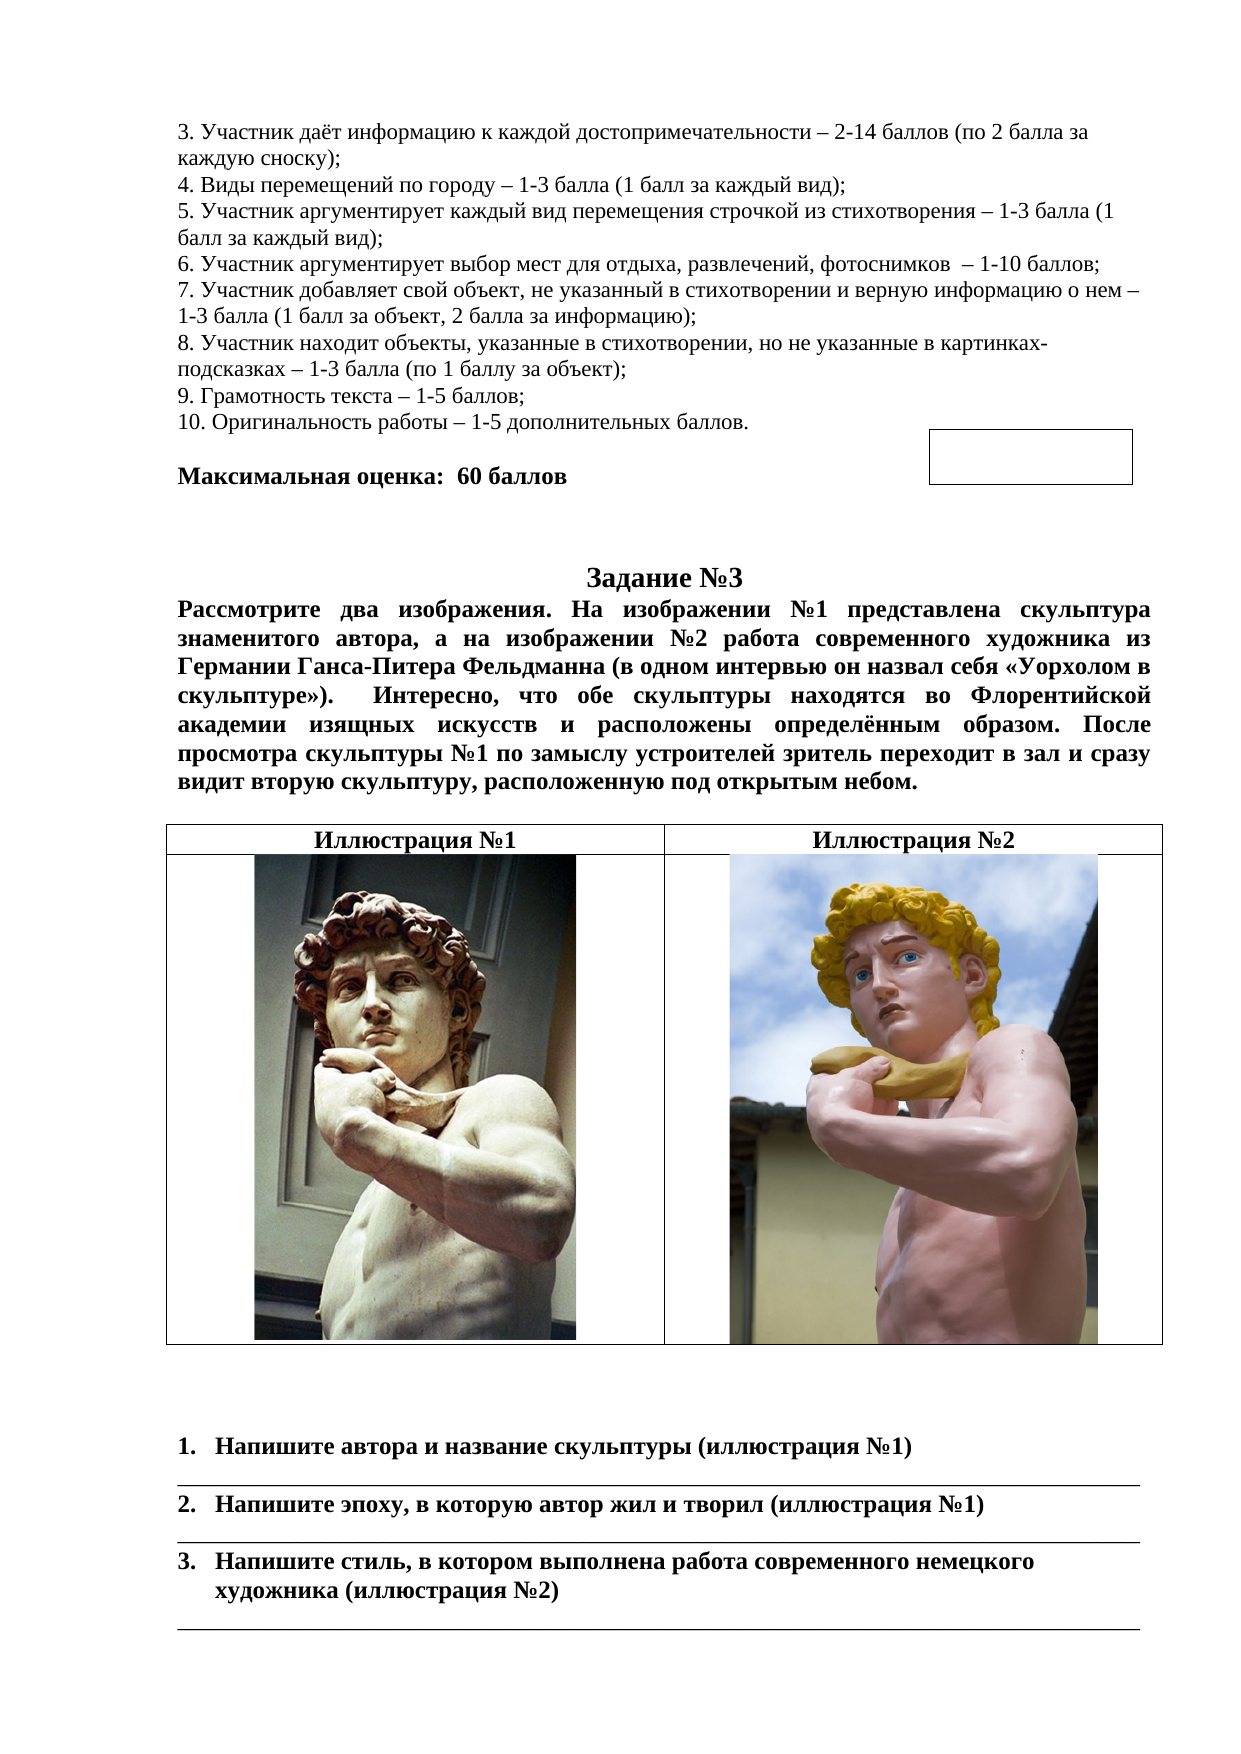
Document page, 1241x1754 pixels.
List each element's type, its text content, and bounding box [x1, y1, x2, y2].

table_cell [665, 855, 729, 1344]
text 9. Грамотность текста – 1-5 баллов; [177, 382, 1152, 408]
text Максимальная оценка: 60 баллов [177, 461, 1152, 489]
picture [254, 854, 577, 1340]
list Напишите эпоху, в которую автор жил и творил (иллюстрация №1) [177, 1489, 1152, 1517]
text 8. Участник находит объекты, указанные в стихотворении, но не указанные в картинках-подсказках – 1-3 балла (по 1 баллу за объект); [177, 329, 1152, 382]
picture [729, 854, 1098, 1344]
text _____________________________________________________________________________ [177, 1460, 1152, 1489]
text 4. Виды перемещений по городу – 1-3 балла (1 балл за каждый вид); [177, 171, 1152, 197]
text Задание №3 [177, 560, 1152, 594]
table_cell [167, 855, 664, 1344]
text _____________________________________________________________________________ [177, 1604, 1152, 1632]
table_cell [1098, 855, 1162, 1344]
table_header Иллюстрация №1 [167, 825, 664, 854]
text 10. Оригинальность работы – 1-5 дополнительных баллов. [177, 408, 1152, 434]
text _____________________________________________________________________________ [177, 1517, 1152, 1546]
list Напишите автора и название скульптуры (иллюстрация №1) [177, 1431, 1152, 1460]
table_header Иллюстрация №2 [665, 825, 1162, 854]
list Напишите стиль, в котором выполнена работа современного немецкого художника (иллюстрация №2) [177, 1546, 1152, 1604]
text 7. Участник добавляет свой объект, не указанный в стихотворении и верную информацию о нем – 1-3 балла (1 балл за объект, 2 балла за информацию); [177, 276, 1152, 329]
text Рассмотрите два изображения. На изображении №1 представлена скульптура знаменитого автора, а на изображении №2 работа современного художника из Германии Ганса-Питера Фельдманна (в одном интервью он назвал себя «Уорхолом в скульптуре»). Интересно, что обе скульптуры находятся во Флорентийской академии изящных искусств и расположены определённым образом. После просмотра скульптуры №1 по замыслу устроителей зритель переходит в зал и сразу видит вторую скульптуру, расположенную под открытым небом. [177, 594, 1152, 795]
table_header [930, 430, 1132, 484]
text 6. Участник аргументирует выбор мест для отдыха, развлечений, фотоснимков – 1-10 баллов; [177, 250, 1152, 276]
text 5. Участник аргументирует каждый вид перемещения строчкой из стихотворения – 1-3 балла (1 балл за каждый вид); [177, 197, 1152, 250]
text 3. Участник даёт информацию к каждой достопримечательности – 2-14 баллов (по 2 балла за каждую сноску); [177, 118, 1152, 171]
